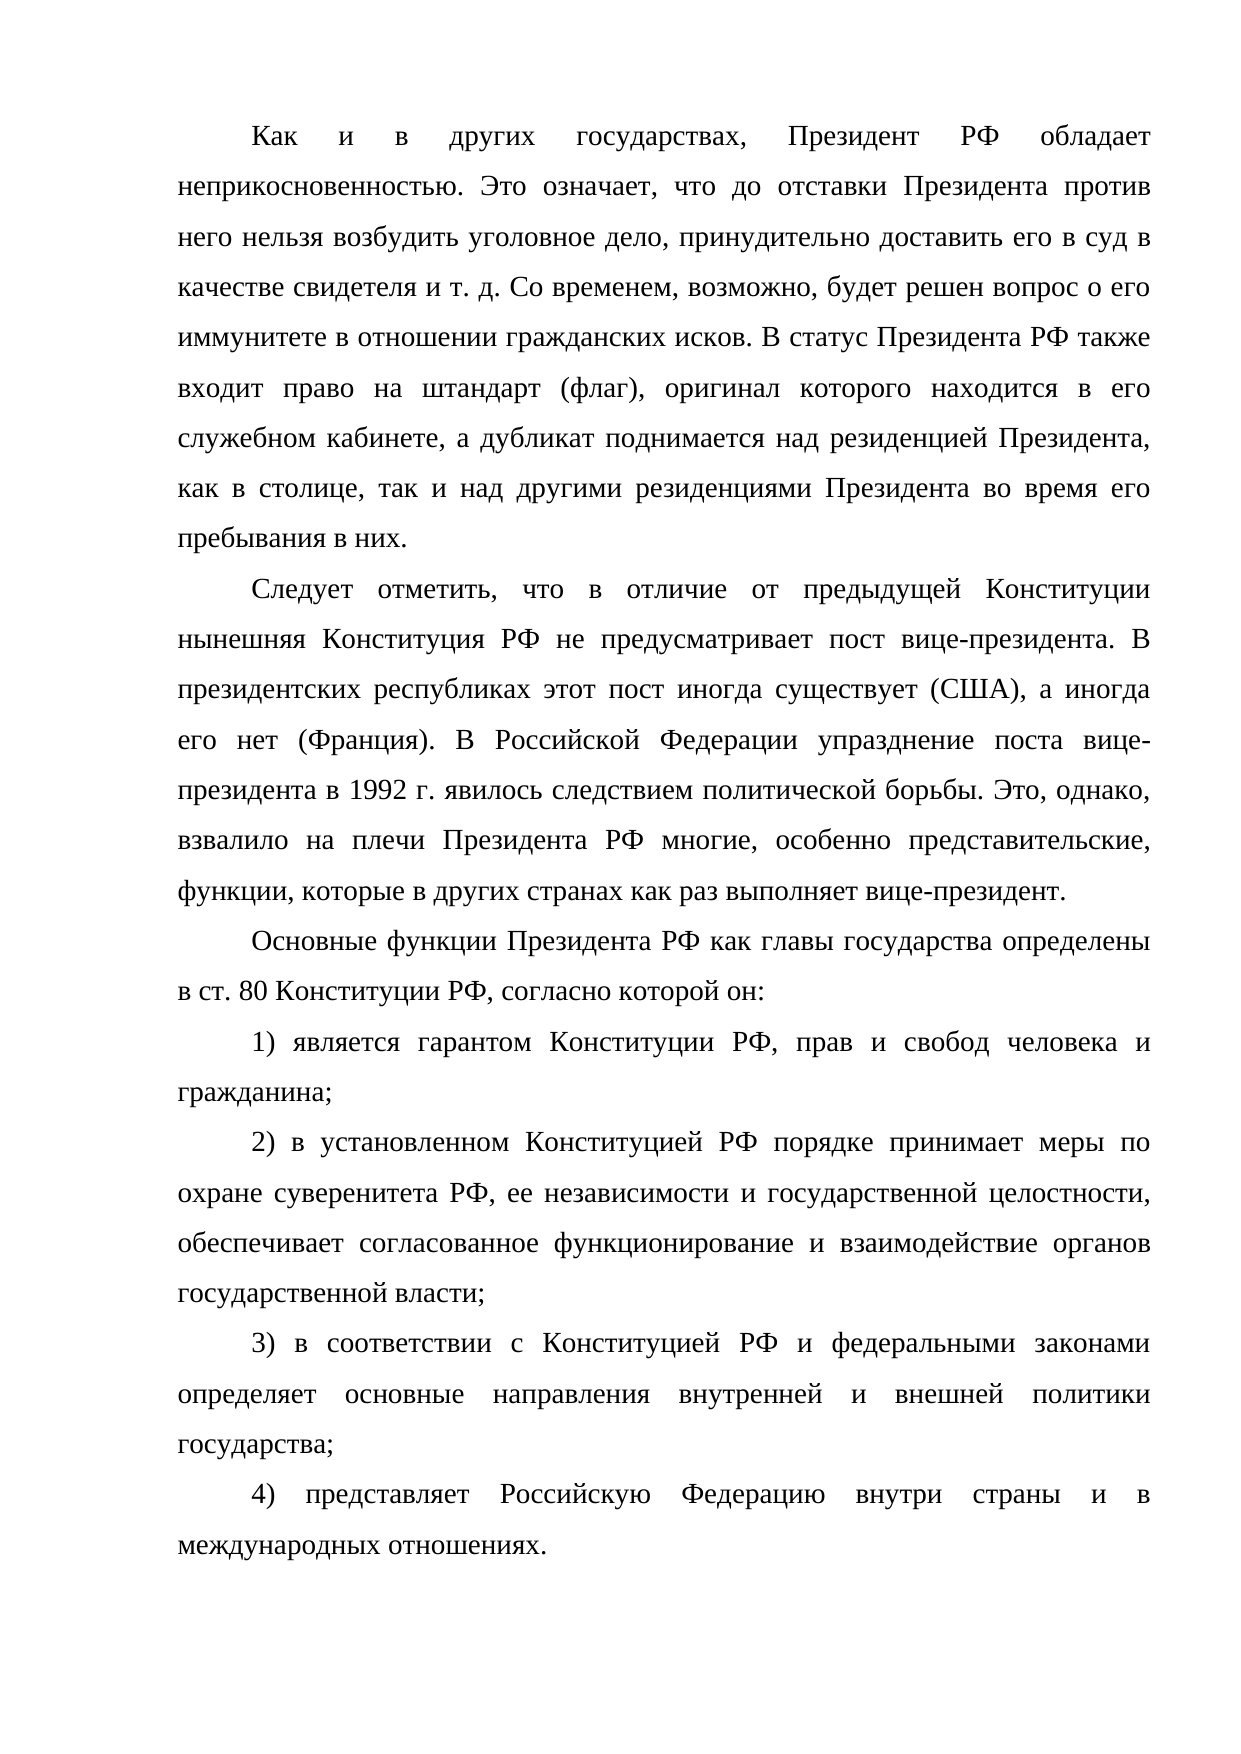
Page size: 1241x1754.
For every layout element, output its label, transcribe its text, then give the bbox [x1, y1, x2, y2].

text 2) в установленном Конституцией РФ порядке принимает меры по охране суверенитета РФ, ее независимости и государственной целостности, обеспечивает согласованное функционирование и взаимодействие органов государственной власти; [177, 1124, 1152, 1309]
text Основные функции Президента РФ как главы государства определены в ст. 80 Конституции РФ, согласно которой он: [177, 923, 1152, 1007]
text Следует отметить, что в отличие от предыдущей Конституции нынешняя Конституция РФ не предусматривает пост вице-президента. В президентских республиках этот пост иногда существует (США), а иногда его нет (Франция). В Российской Федерации упразднение поста вице-президента в . явилось следствием политической борьбы. Это, однако, взвалило на плечи Президента РФ многие, особенно представительские, функции, которые в других странах как раз выполняет вице-президент. [177, 571, 1152, 906]
text Как и в других государствах, Президент РФ обладает неприкосновенностью. Это означает, что до отставки Президента против него нельзя возбудить уголовное дело, принудительно доставить его в суд в качестве свидетеля и т. д. Со временем, возможно, будет решен вопрос о его иммунитете в отношении гражданских исков. В статус Президента РФ также входит право на штандарт (флаг), оригинал которого находится в его служебном кабинете, а дубликат поднимается над резиденцией Президента, как в столице, так и над другими резиденциями Президента во время его пребывания в них. [177, 118, 1152, 554]
text 3) в соответствии с Конституцией РФ и федеральными законами определяет основные направления внутренней и внешней политики государства; [177, 1326, 1152, 1460]
text 1) является гарантом Конституции РФ, прав и свобод человека и гражданина; [177, 1024, 1152, 1108]
text 4) представляет Российскую Федерацию внутри страны и в международных отношениях. [177, 1477, 1152, 1560]
